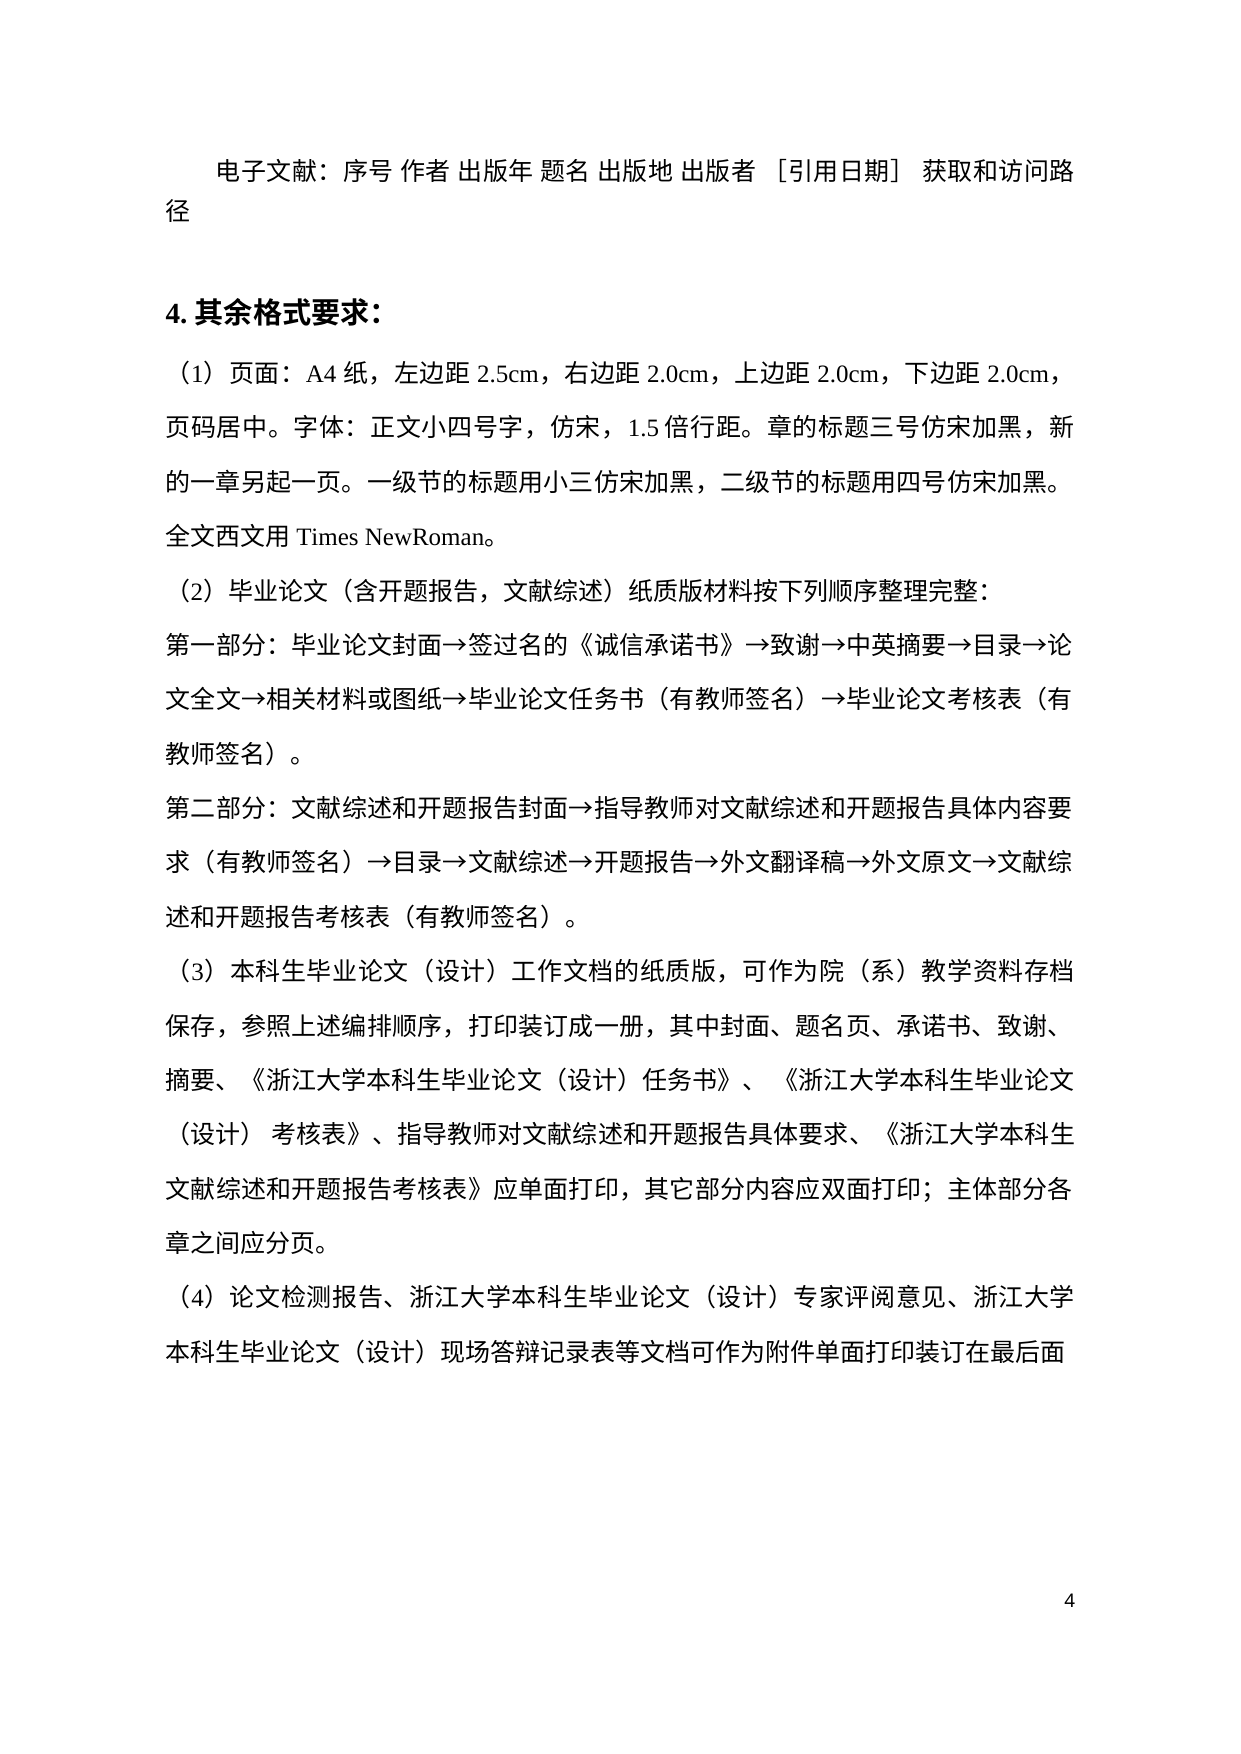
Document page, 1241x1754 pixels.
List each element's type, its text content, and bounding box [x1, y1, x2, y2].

text （2）毕业论文（含开题报告，文献综述）纸质版材料按下列顺序整理完整： [165, 571, 1075, 607]
text 电子文献：序号 作者 出版年 题名 出版地 出版者 ［引用日期］ 获取和访问路径 [165, 150, 1075, 229]
text 4. 其余格式要求： [165, 290, 1075, 332]
text （3）本科生毕业论文（设计）工作文档的纸质版，可作为院（系）教学资料存档保存，参照上述编排顺序，打印装订成一册，其中封面、题名页、承诺书、致谢、摘要、《浙江大学本科生毕业论文（设计）任务书》、 《浙江大学本科生毕业论文（设计） 考核表》、指导教师对文献综述和开题报告具体要求、《浙江大学本科生文献综述和开题报告考核表》应单面打印，其它部分内容应双面打印；主体部分各章之间应分页。 [165, 952, 1075, 1260]
text 第一部分：毕业论文封面→签过名的《诚信承诺书》→致谢→中英摘要→目录→论文全文→相关材料或图纸→毕业论文任务书（有教师签名）→毕业论文考核表（有教师签名）。 [165, 625, 1075, 770]
text 第二部分：文献综述和开题报告封面→指导教师对文献综述和开题报告具体内容要求（有教师签名）→目录→文献综述→开题报告→外文翻译稿→外文原文→文献综述和开题报告考核表（有教师签名）。 [165, 788, 1075, 933]
text （4）论文检测报告、浙江大学本科生毕业论文（设计）专家评阅意见、浙江大学本科生毕业论文（设计）现场答辩记录表等文档可作为附件单面打印装订在最后面 [165, 1278, 1075, 1368]
text （1）页面：A4 纸，左边距 2.5cm，右边距 2.0cm，上边距 2.0cm，下边距 2.0cm，页码居中。字体：正文小四号字，仿宋，1.5倍行距。章的标题三号仿宋加黑，新的一章另起一页。一级节的标题用小三仿宋加黑，二级节的标题用四号仿宋加黑。全文西文用 Times NewRoman。 [165, 353, 1075, 553]
